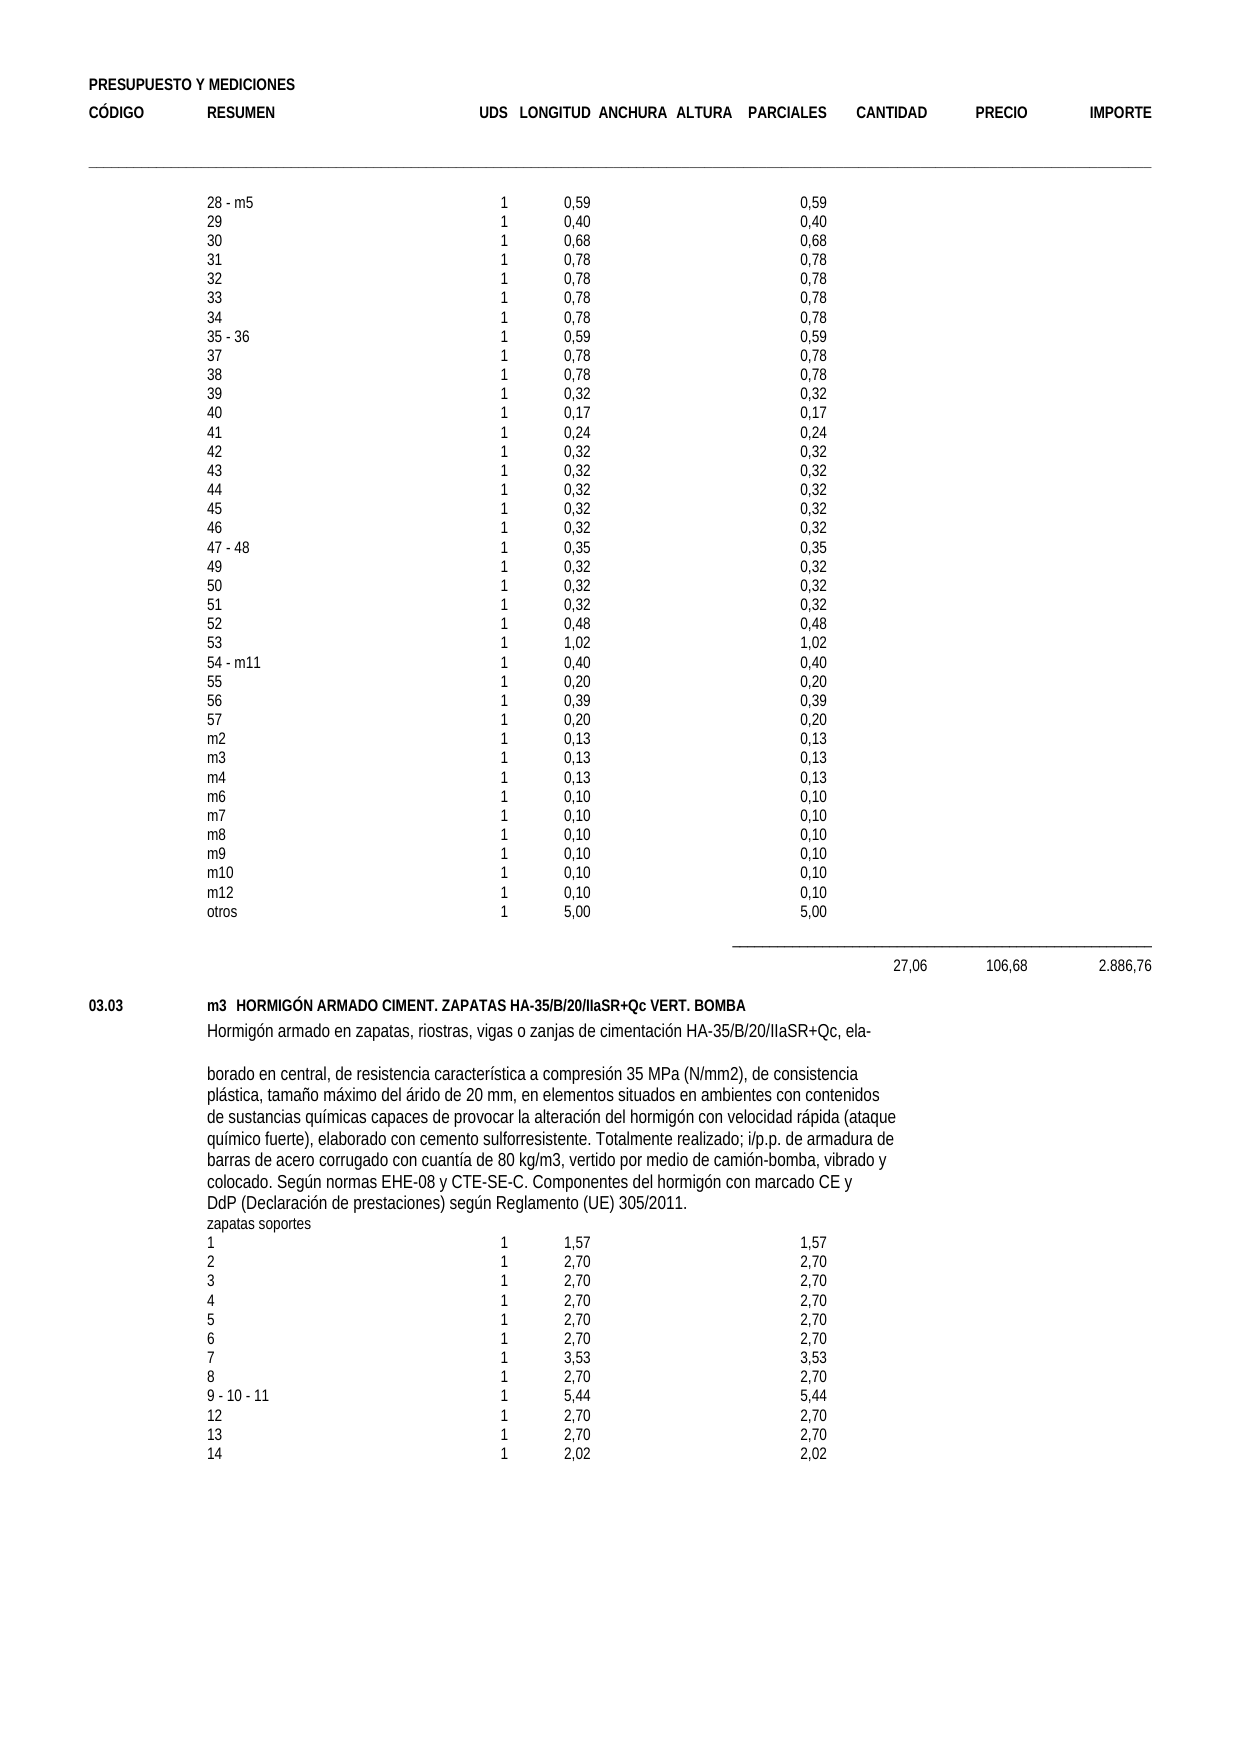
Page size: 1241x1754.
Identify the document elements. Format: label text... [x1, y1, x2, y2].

text 14 1 2,02 2,02 [89, 1444, 1211, 1463]
text 53 1 1,02 1,02 [89, 633, 1211, 652]
text 33 1 0,78 0,78 [89, 288, 1211, 307]
text m3 1 0,13 0,13 [89, 748, 1211, 767]
text 31 1 0,78 0,78 [89, 250, 1211, 269]
text 40 1 0,17 0,17 [89, 403, 1211, 422]
text m8 1 0,10 0,10 [89, 825, 1211, 844]
text 43 1 0,32 0,32 [89, 461, 1211, 480]
text 41 1 0,24 0,24 [89, 422, 1211, 442]
text barras de acero corrugado con cuantía de 80 kg/m3, vertido por medio de camión-bomba, vibrado y [89, 1149, 1211, 1171]
text 03.03 m3 HORMIGÓN ARMADO CIMENT. ZAPATAS HA-35/B/20/IIaSR+Qc VERT. BOMBA [89, 995, 1211, 1014]
text 12 1 2,70 2,70 [89, 1405, 1211, 1424]
text 2 1 2,70 2,70 [89, 1252, 1211, 1271]
text 57 1 0,20 0,20 [89, 710, 1211, 729]
text 46 1 0,32 0,32 [89, 518, 1211, 537]
text 34 1 0,78 0,78 [89, 307, 1211, 327]
text 47 - 48 1 0,35 0,35 [89, 537, 1211, 557]
text 42 1 0,32 0,32 [89, 442, 1211, 461]
text m4 1 0,13 0,13 [89, 767, 1211, 787]
text 6 1 2,70 2,70 [89, 1329, 1211, 1348]
text 39 1 0,32 0,32 [89, 384, 1211, 403]
text zapatas soportes [89, 1214, 1211, 1233]
text m12 1 0,10 0,10 [89, 882, 1211, 902]
text 8 1 2,70 2,70 [89, 1367, 1211, 1386]
text DdP (Declaración de prestaciones) según Reglamento (UE) 305/2011. [89, 1192, 1211, 1214]
text 28 - m5 1 0,59 0,59 [89, 192, 1211, 212]
text químico fuerte), elaborado con cemento sulforresistente. Totalmente realizado; i/p.p. de armadura de [89, 1127, 1211, 1149]
text m10 1 0,10 0,10 [89, 863, 1211, 882]
text 49 1 0,32 0,32 [89, 557, 1211, 576]
text m9 1 0,10 0,10 [89, 844, 1211, 863]
text 50 1 0,32 0,32 [89, 576, 1211, 595]
text borado en central, de resistencia característica a compresión 35 MPa (N/mm2), de consistencia [89, 1063, 1211, 1084]
text 55 1 0,20 0,20 [89, 672, 1211, 691]
text 27,06 106,68 2.886,76 [89, 955, 1211, 974]
text 7 1 3,53 3,53 [89, 1348, 1211, 1367]
text 9 - 10 - 11 1 5,44 5,44 [89, 1386, 1211, 1405]
text de sustancias químicas capaces de provocar la alteración del hormigón con velocidad rápida (ataque [89, 1106, 1211, 1127]
text 45 1 0,32 0,32 [89, 499, 1211, 518]
text 54 - m11 1 0,40 0,40 [89, 652, 1211, 672]
text 5 1 2,70 2,70 [89, 1309, 1211, 1329]
text m2 1 0,13 0,13 [89, 729, 1211, 748]
text 4 1 2,70 2,70 [89, 1290, 1211, 1309]
text 51 1 0,32 0,32 [89, 595, 1211, 614]
text 29 1 0,40 0,40 [89, 212, 1211, 231]
text m7 1 0,10 0,10 [89, 806, 1211, 825]
text 35 - 36 1 0,59 0,59 [89, 327, 1211, 346]
text 3 1 2,70 2,70 [89, 1271, 1211, 1290]
text 56 1 0,39 0,39 [89, 691, 1211, 710]
text m6 1 0,10 0,10 [89, 787, 1211, 806]
text 44 1 0,32 0,32 [89, 480, 1211, 499]
text 37 1 0,78 0,78 [89, 346, 1211, 365]
text otros 1 5,00 5,00 [89, 902, 1211, 921]
text colocado. Según normas EHE-08 y CTE-SE-C. Componentes del hormigón con marcado CE y [89, 1171, 1211, 1192]
text 32 1 0,78 0,78 [89, 269, 1211, 288]
text 52 1 0,48 0,48 [89, 614, 1211, 633]
text Hormigón armado en zapatas, riostras, vigas o zanjas de cimentación HA-35/B/20/IIaSR+Qc, ela- [89, 1020, 1211, 1042]
text 38 1 0,78 0,78 [89, 365, 1211, 384]
text 13 1 2,70 2,70 [89, 1424, 1211, 1444]
text 1 1 1,57 1,57 [89, 1233, 1211, 1252]
text 30 1 0,68 0,68 [89, 231, 1211, 250]
text plástica, tamaño máximo del árido de 20 mm, en elementos situados en ambientes con contenidos [89, 1084, 1211, 1106]
